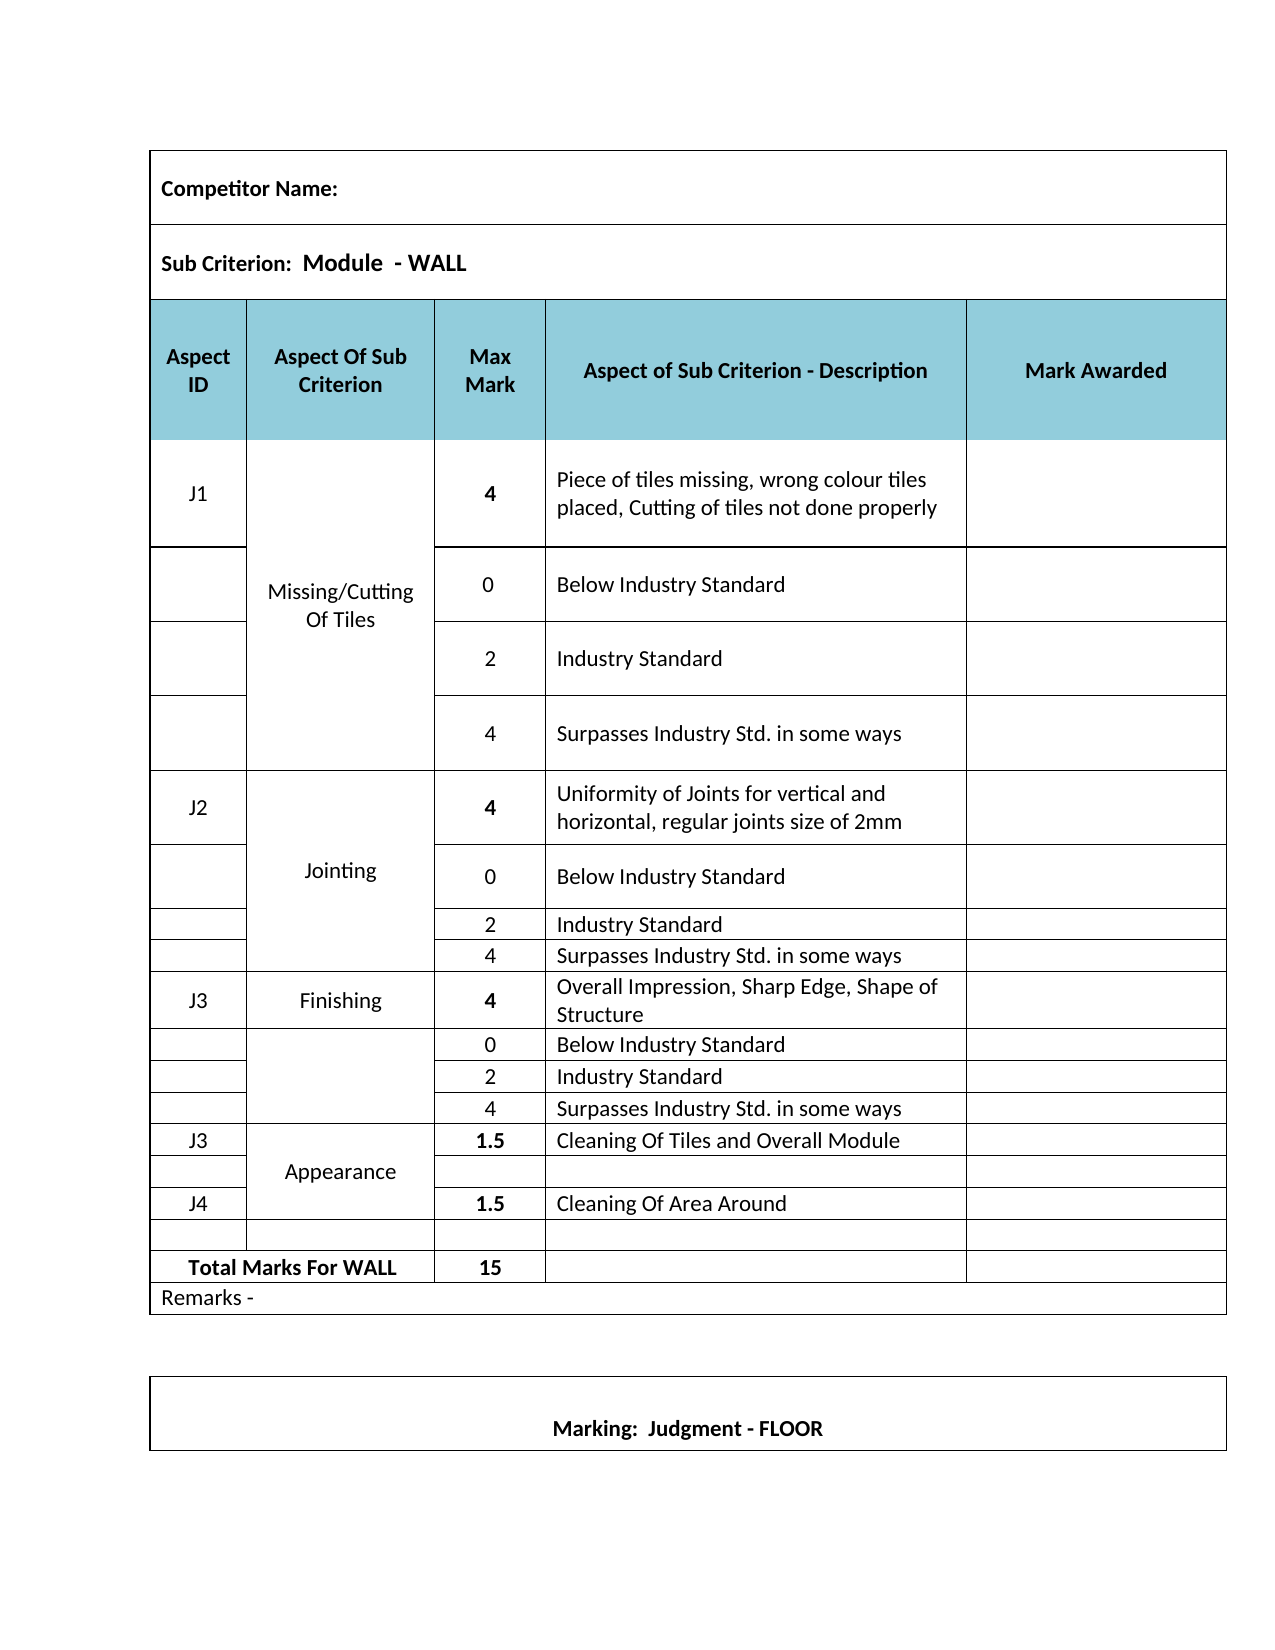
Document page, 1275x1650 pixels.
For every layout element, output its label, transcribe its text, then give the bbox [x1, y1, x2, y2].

table_cell 15 [435, 1251, 545, 1282]
table_cell [151, 1093, 246, 1123]
table_cell Surpasses Industry Std. in some ways [546, 696, 966, 769]
table_cell [151, 1220, 246, 1250]
table_cell [151, 548, 246, 621]
table_cell [967, 1093, 1226, 1123]
table_cell [967, 1156, 1226, 1187]
table_cell [151, 940, 246, 971]
table_cell [151, 909, 246, 939]
table_cell 4 [435, 940, 545, 971]
table_cell Jointing [247, 771, 434, 971]
table_cell [967, 622, 1226, 695]
table_cell Below Industry Standard [546, 1029, 966, 1060]
table_cell Aspect of Sub Criterion - Description [546, 300, 966, 440]
table_cell 0 [435, 1029, 545, 1060]
table_cell [967, 940, 1226, 971]
table_cell [967, 771, 1226, 844]
table_cell Uniformity of Joints for vertical and horizontal, regular joints size of 2mm [546, 771, 966, 844]
table_cell Overall Impression, Sharp Edge, Shape of Structure [546, 972, 966, 1028]
table_cell Remarks - [151, 1283, 1226, 1314]
table_cell Competitor Name: [151, 151, 1226, 224]
table_cell [151, 696, 246, 769]
table_cell Industry Standard [546, 1061, 966, 1092]
table_cell 4 [435, 1093, 545, 1123]
table_cell 2 [435, 909, 545, 939]
table_cell [435, 1220, 545, 1250]
table_cell J3 [151, 1124, 246, 1155]
table_cell 4 [435, 972, 545, 1028]
table_cell 4 [435, 696, 545, 769]
table_cell 0 [435, 845, 545, 907]
table_cell 0 [435, 548, 545, 621]
table_cell 2 [435, 1061, 545, 1092]
table_cell J1 [151, 440, 246, 546]
table_cell 1.5 [435, 1124, 545, 1155]
table_cell J4 [151, 1188, 246, 1219]
table_cell Cleaning Of Tiles and Overall Module [546, 1124, 966, 1155]
table_cell [967, 972, 1226, 1028]
table_cell Surpasses Industry Std. in some ways [546, 1093, 966, 1123]
table_cell 1.5 [435, 1188, 545, 1219]
table_cell [546, 1220, 966, 1250]
table_cell [151, 845, 246, 907]
table_cell Max Mark [435, 300, 545, 440]
table_cell 4 [435, 440, 545, 546]
table_cell Appearance [247, 1124, 434, 1219]
table_cell [967, 1251, 1226, 1282]
table_cell [967, 845, 1226, 907]
table_cell [546, 1156, 966, 1187]
table_cell [151, 1061, 246, 1092]
table_cell Industry Standard [546, 622, 966, 695]
table_cell [967, 1124, 1226, 1155]
table_cell Piece of tiles missing, wrong colour tiles placed, Cutting of tiles not done properly [546, 440, 966, 546]
table_cell [967, 440, 1226, 546]
table_cell [435, 1156, 545, 1187]
table_cell Surpasses Industry Std. in some ways [546, 940, 966, 971]
table_cell [967, 909, 1226, 939]
table_cell Total Marks For WALL [151, 1251, 434, 1282]
table_cell [967, 696, 1226, 769]
table_cell Aspect Of Sub Criterion [247, 300, 434, 440]
table_cell [967, 1188, 1226, 1219]
table_cell J3 [151, 972, 246, 1028]
table_cell Finishing [247, 972, 434, 1028]
table_cell [546, 1251, 966, 1282]
table_cell J2 [151, 771, 246, 844]
table_cell Below Industry Standard [546, 845, 966, 907]
table_cell [247, 1029, 434, 1123]
table_cell Sub Criterion: Module - WALL [151, 225, 1226, 299]
table_cell Missing/Cutting Of Tiles [247, 440, 434, 769]
table_cell Mark Awarded [967, 300, 1226, 440]
table_cell Below Industry Standard [546, 548, 966, 621]
table_cell [151, 1029, 246, 1060]
table_cell [967, 1061, 1226, 1092]
table_cell Aspect ID [151, 300, 246, 440]
table_header Marking: Judgment - FLOOR [151, 1377, 1226, 1450]
table_cell [151, 622, 246, 695]
table_cell Cleaning Of Area Around [546, 1188, 966, 1219]
table_cell [151, 1156, 246, 1187]
table_cell [967, 548, 1226, 621]
table_cell 2 [435, 622, 545, 695]
table_cell [247, 1220, 434, 1250]
table_cell [967, 1220, 1226, 1250]
table_cell 4 [435, 771, 545, 844]
table_cell [967, 1029, 1226, 1060]
table_cell Industry Standard [546, 909, 966, 939]
